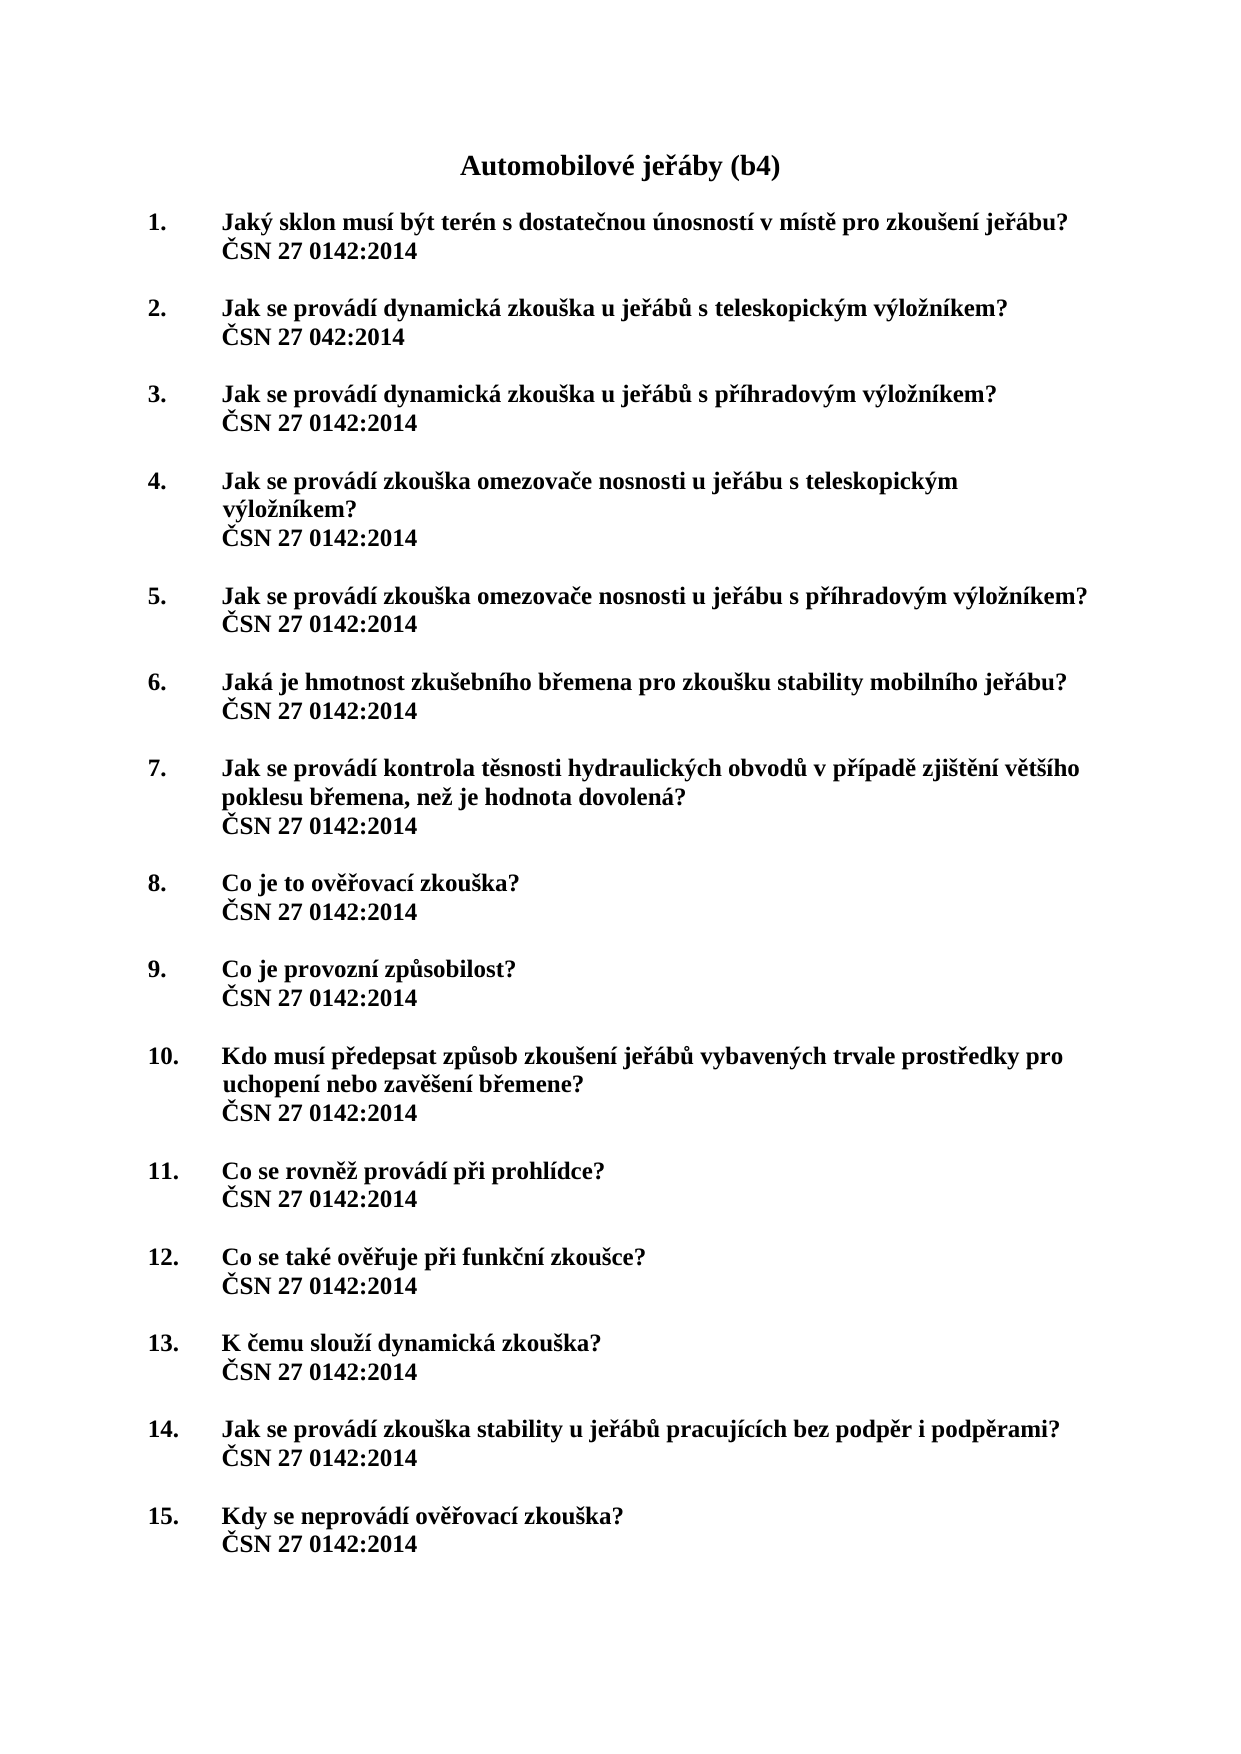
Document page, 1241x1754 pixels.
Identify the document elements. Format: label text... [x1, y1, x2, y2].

text 15. Kdy se neprovádí ověřovací zkouška? ČSN 27 0142:2014 [148, 1501, 1093, 1558]
text ČSN 27 0142:2014 [148, 609, 1093, 638]
text 8. Co je to ověřovací zkouška? [148, 868, 1093, 897]
text ČSN 27 0142:2014 [148, 983, 1093, 1012]
text ČSN 27 0142:2014 [148, 1098, 1093, 1127]
text 14. Jak se provádí zkouška stability u jeřábů pracujících bez podpěr i podpěrami? [148, 1414, 1093, 1443]
text výložníkem? ČSN 27 0142:2014 [148, 494, 1093, 552]
text 11. Co se rovněž provádí při prohlídce? ČSN 27 0142:2014 [148, 1156, 1093, 1213]
text ČSN 27 0142:2014 [148, 1271, 1093, 1299]
text ČSN 27 0142:2014 [148, 897, 1093, 926]
text 10. Kdo musí předepsat způsob zkoušení jeřábů vybavených trvale prostředky pro [148, 1041, 1093, 1069]
text ČSN 27 0142:2014 [148, 1357, 1093, 1386]
text ČSN 27 0142:2014 [148, 811, 1093, 839]
text 12. Co se také ověřuje při funkční zkoušce? [148, 1242, 1093, 1271]
text 2. Jak se provádí dynamická zkouška u jeřábů s teleskopickým výložníkem? [148, 293, 1093, 322]
text 4. Jak se provádí zkouška omezovače nosnosti u jeřábu s teleskopickým [148, 466, 1093, 494]
text ČSN 27 0142:2014 [148, 236, 1093, 264]
text 5. Jak se provádí zkouška omezovače nosnosti u jeřábu s příhradovým výložníkem? [148, 581, 1093, 609]
text ČSN 27 0142:2014 [148, 408, 1093, 437]
text ČSN 27 0142:2014 [148, 1443, 1093, 1472]
text 1. Jaký sklon musí být terén s dostatečnou únosností v místě pro zkoušení jeřábu? [148, 207, 1093, 236]
text 9. Co je provozní způsobilost? [148, 954, 1093, 983]
text ČSN 27 042:2014 [148, 322, 1093, 351]
text Automobilové jeřáby (b4) [148, 148, 1093, 181]
text ČSN 27 0142:2014 [148, 696, 1093, 724]
text 6. Jaká je hmotnost zkušebního břemena pro zkoušku stability mobilního jeřábu? [148, 667, 1093, 696]
text 7. Jak se provádí kontrola těsnosti hydraulických obvodů v případě zjištění většího poklesu břemena, než je hodnota dovolená? [148, 753, 1093, 811]
text 13. K čemu slouží dynamická zkouška? [148, 1328, 1093, 1357]
text uchopení nebo zavěšení břemene? [148, 1069, 1093, 1098]
text 3. Jak se provádí dynamická zkouška u jeřábů s příhradovým výložníkem? [148, 379, 1093, 408]
